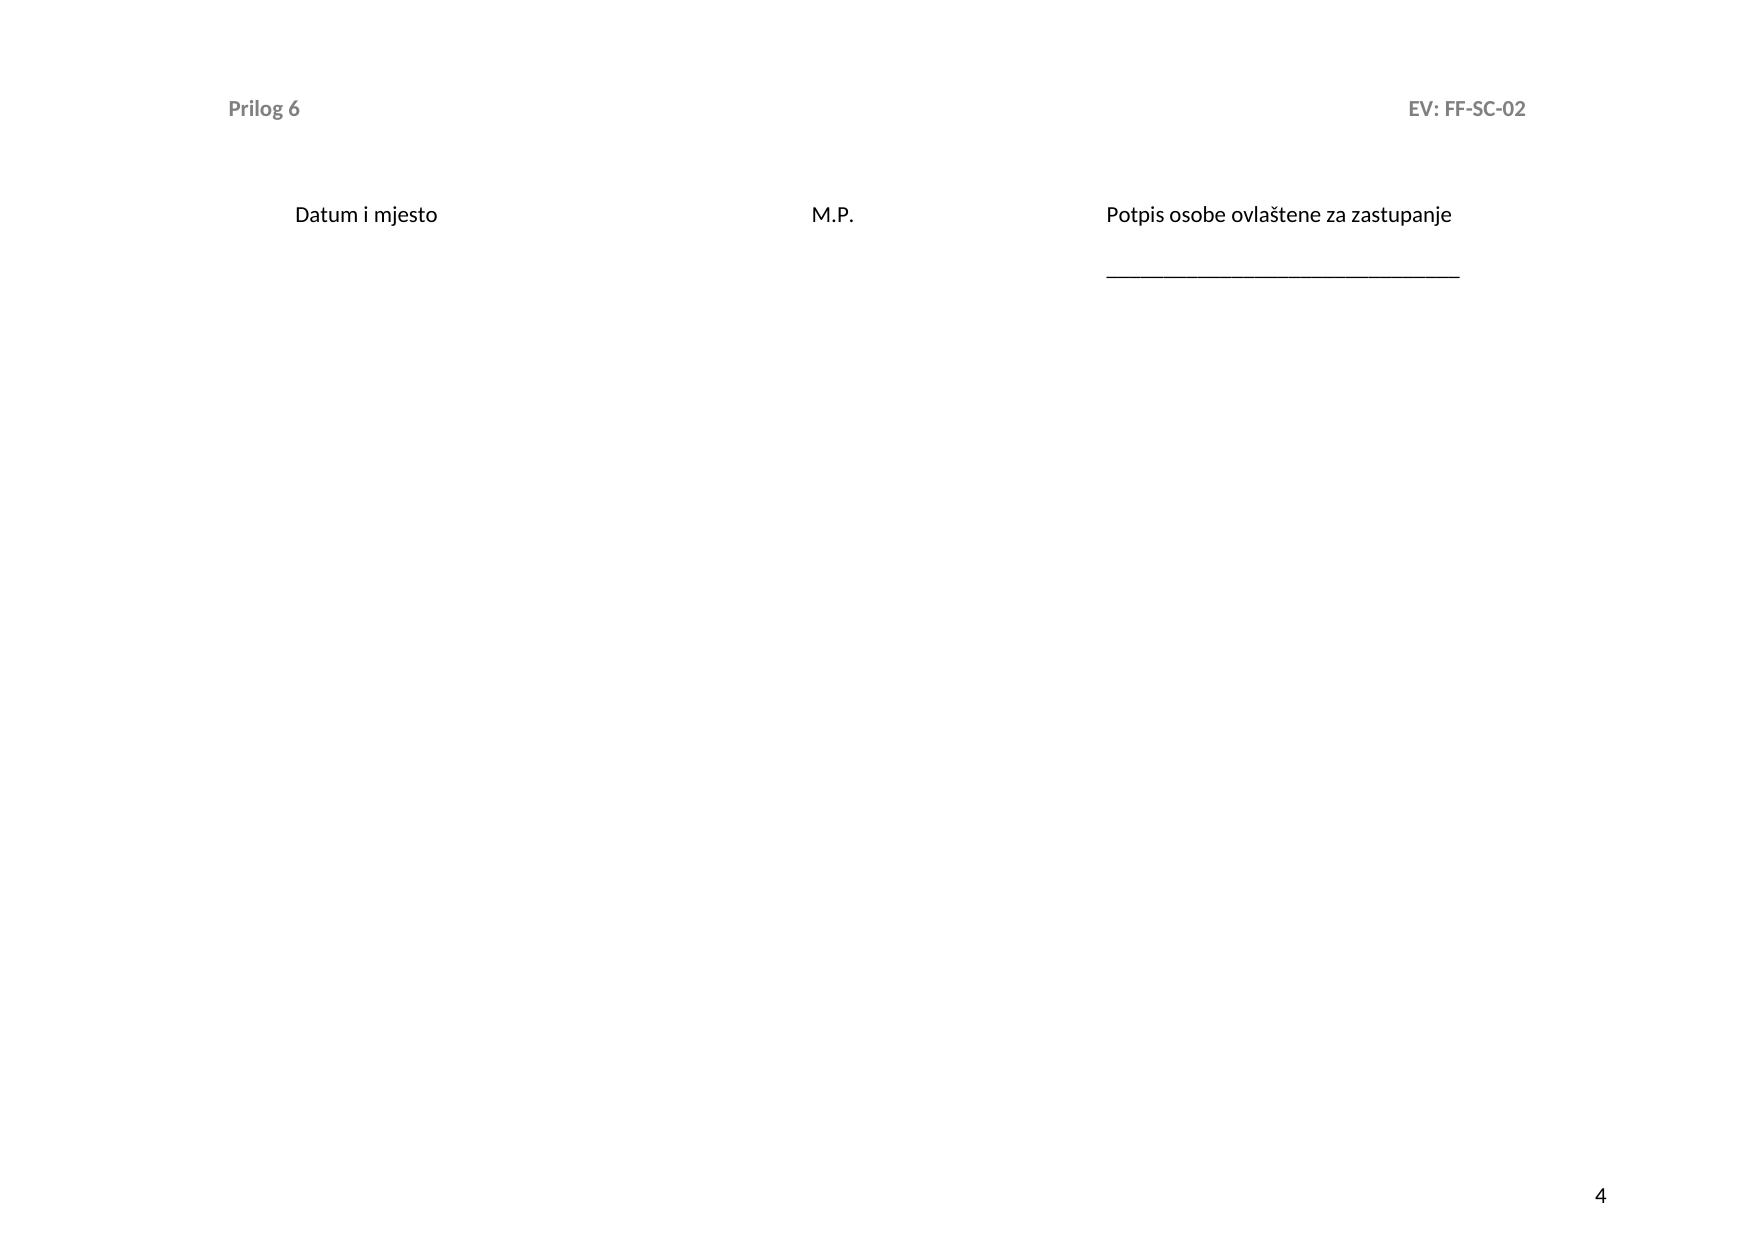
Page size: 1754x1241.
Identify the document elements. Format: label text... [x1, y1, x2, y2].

text _______________________________ [221, 253, 1606, 281]
text Datum i mjesto M.P. Potpis osobe ovlaštene za zastupanje [221, 200, 1606, 228]
